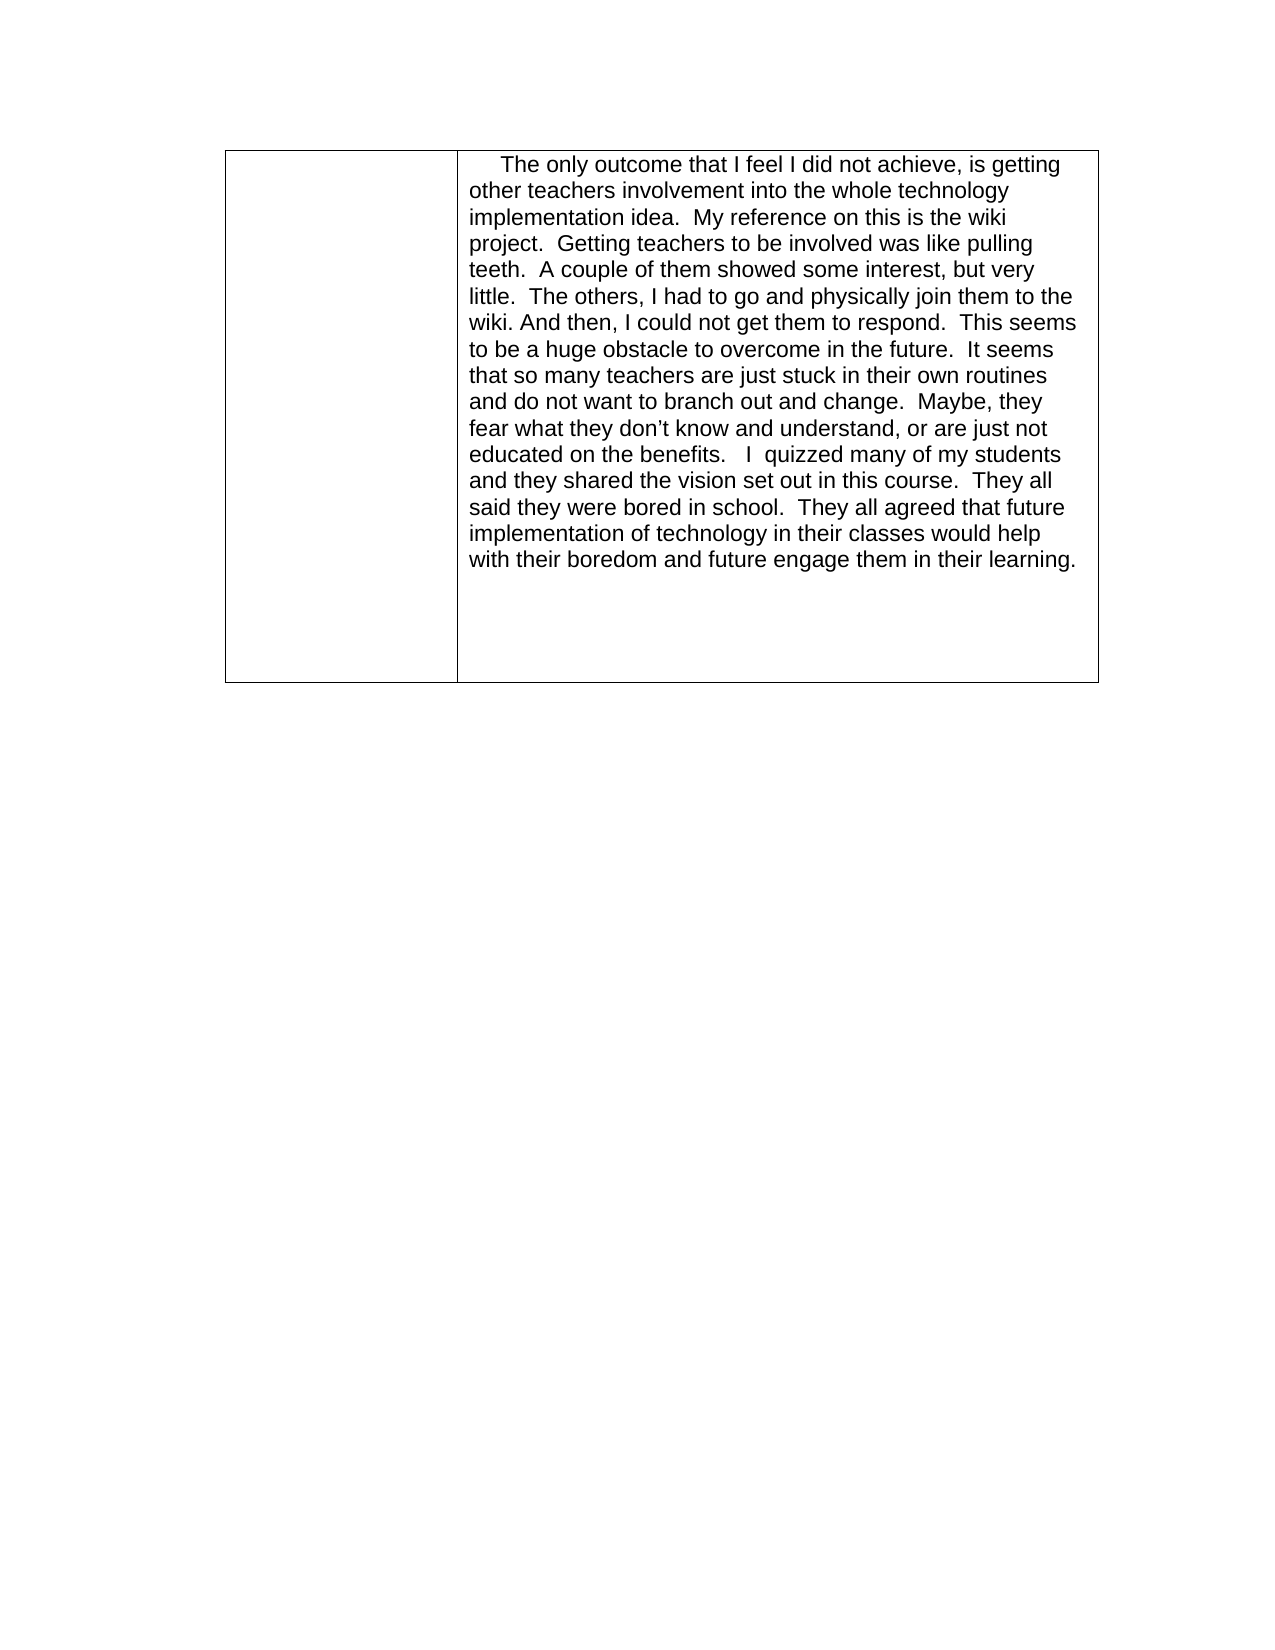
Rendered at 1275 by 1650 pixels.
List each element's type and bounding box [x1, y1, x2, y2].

table_cell [458, 151, 1098, 682]
table_cell [226, 151, 457, 682]
